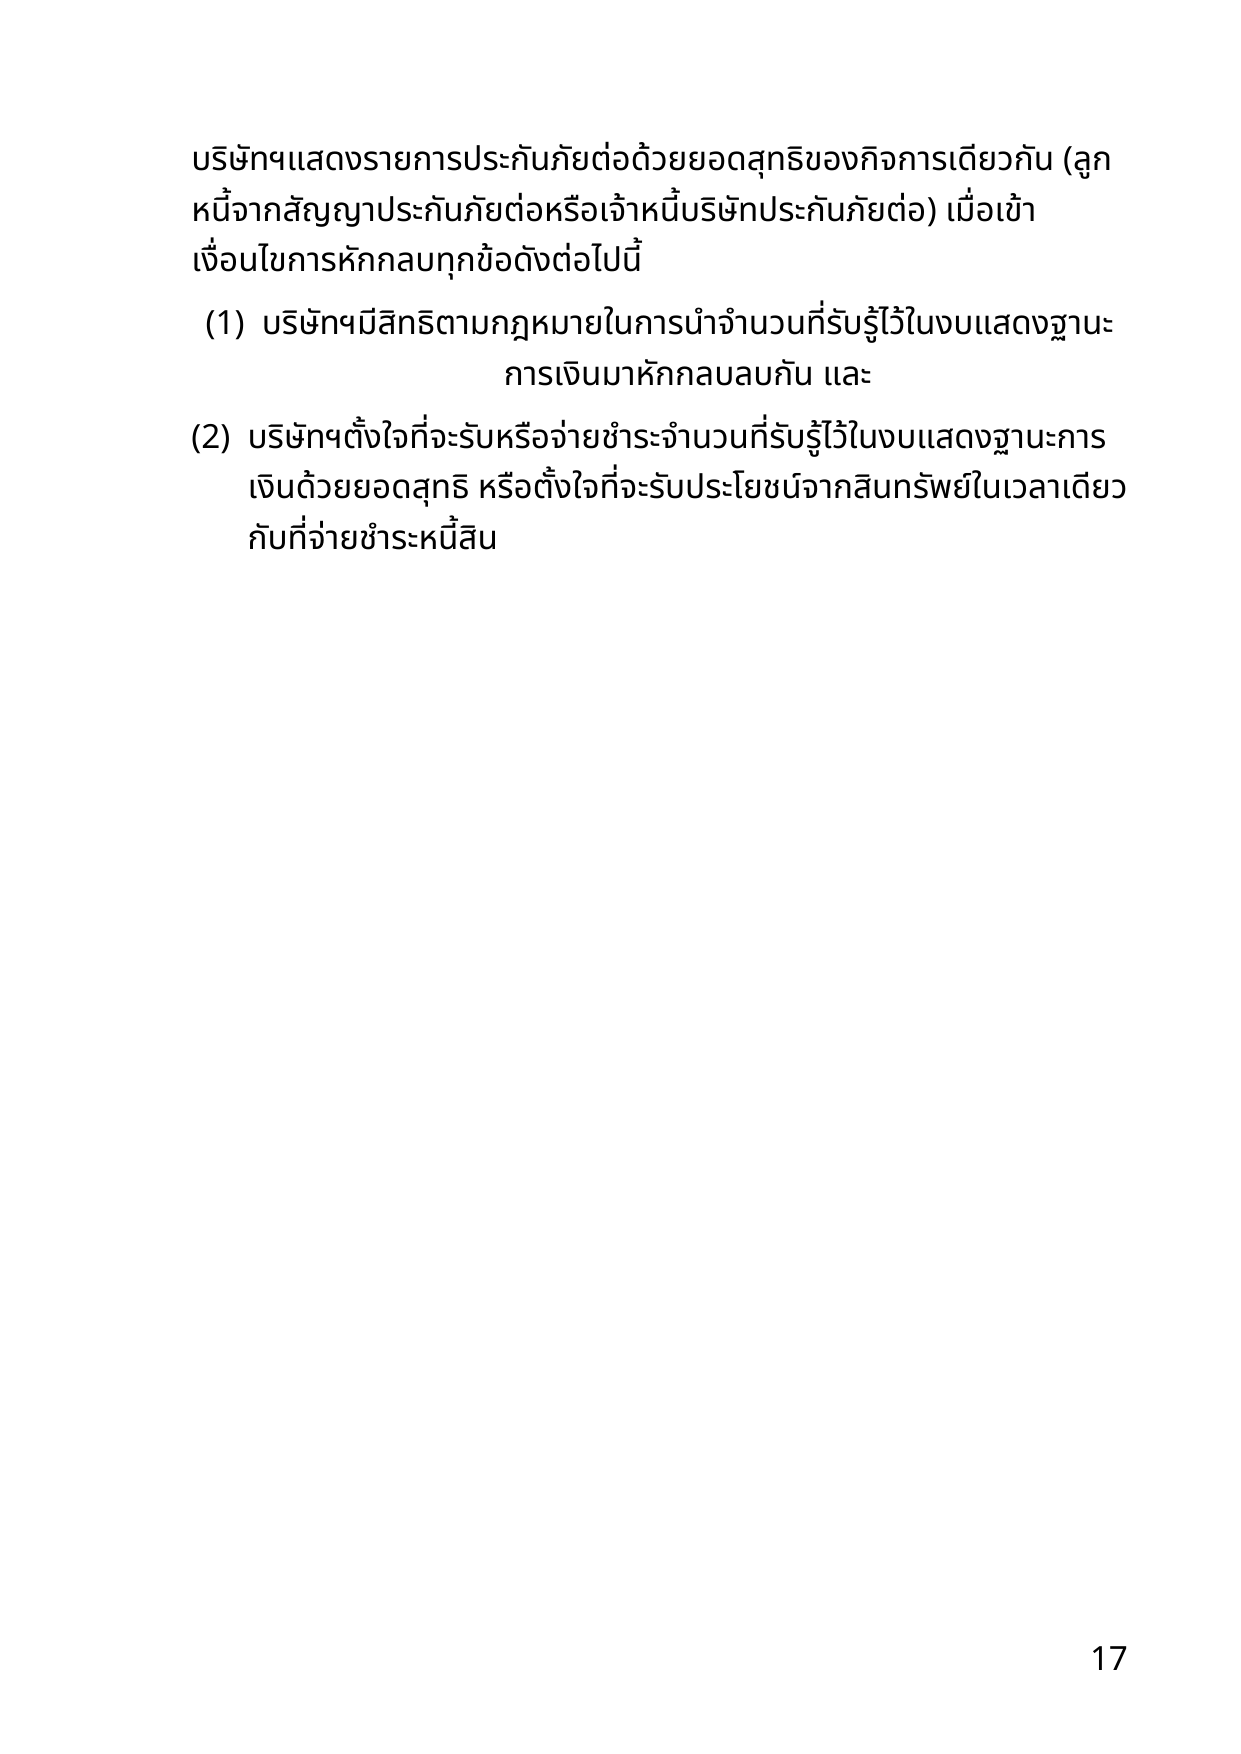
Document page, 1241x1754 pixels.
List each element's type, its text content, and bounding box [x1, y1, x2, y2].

text (2) บริษัทฯตั้งใจที่จะรับหรือจ่ายชำระจำนวนที่รับรู้ไว้ในงบแสดงฐานะการเงินด้วยยอดสุทธิ หรือตั้งใจที่จะรับประโยชน์จากสินทรัพย์ในเวลาเดียวกับที่จ่ายชำระหนี้สิน [191, 413, 1128, 564]
text บริษัทฯแสดงรายการประกันภัยต่อด้วยยอดสุทธิของกิจการเดียวกัน (ลูกหนี้จากสัญญาประกันภัยต่อหรือเจ้าหนี้บริษัทประกันภัยต่อ) เมื่อเข้าเงื่อนไขการหักกลบทุกข้อดังต่อไปนี้ [191, 135, 1128, 287]
text (1) บริษัทฯมีสิทธิตามกฎหมายในการนำจำนวนที่รับรู้ไว้ในงบแสดงฐานะการเงินมาหักกลบลบกัน และ [191, 299, 1128, 400]
